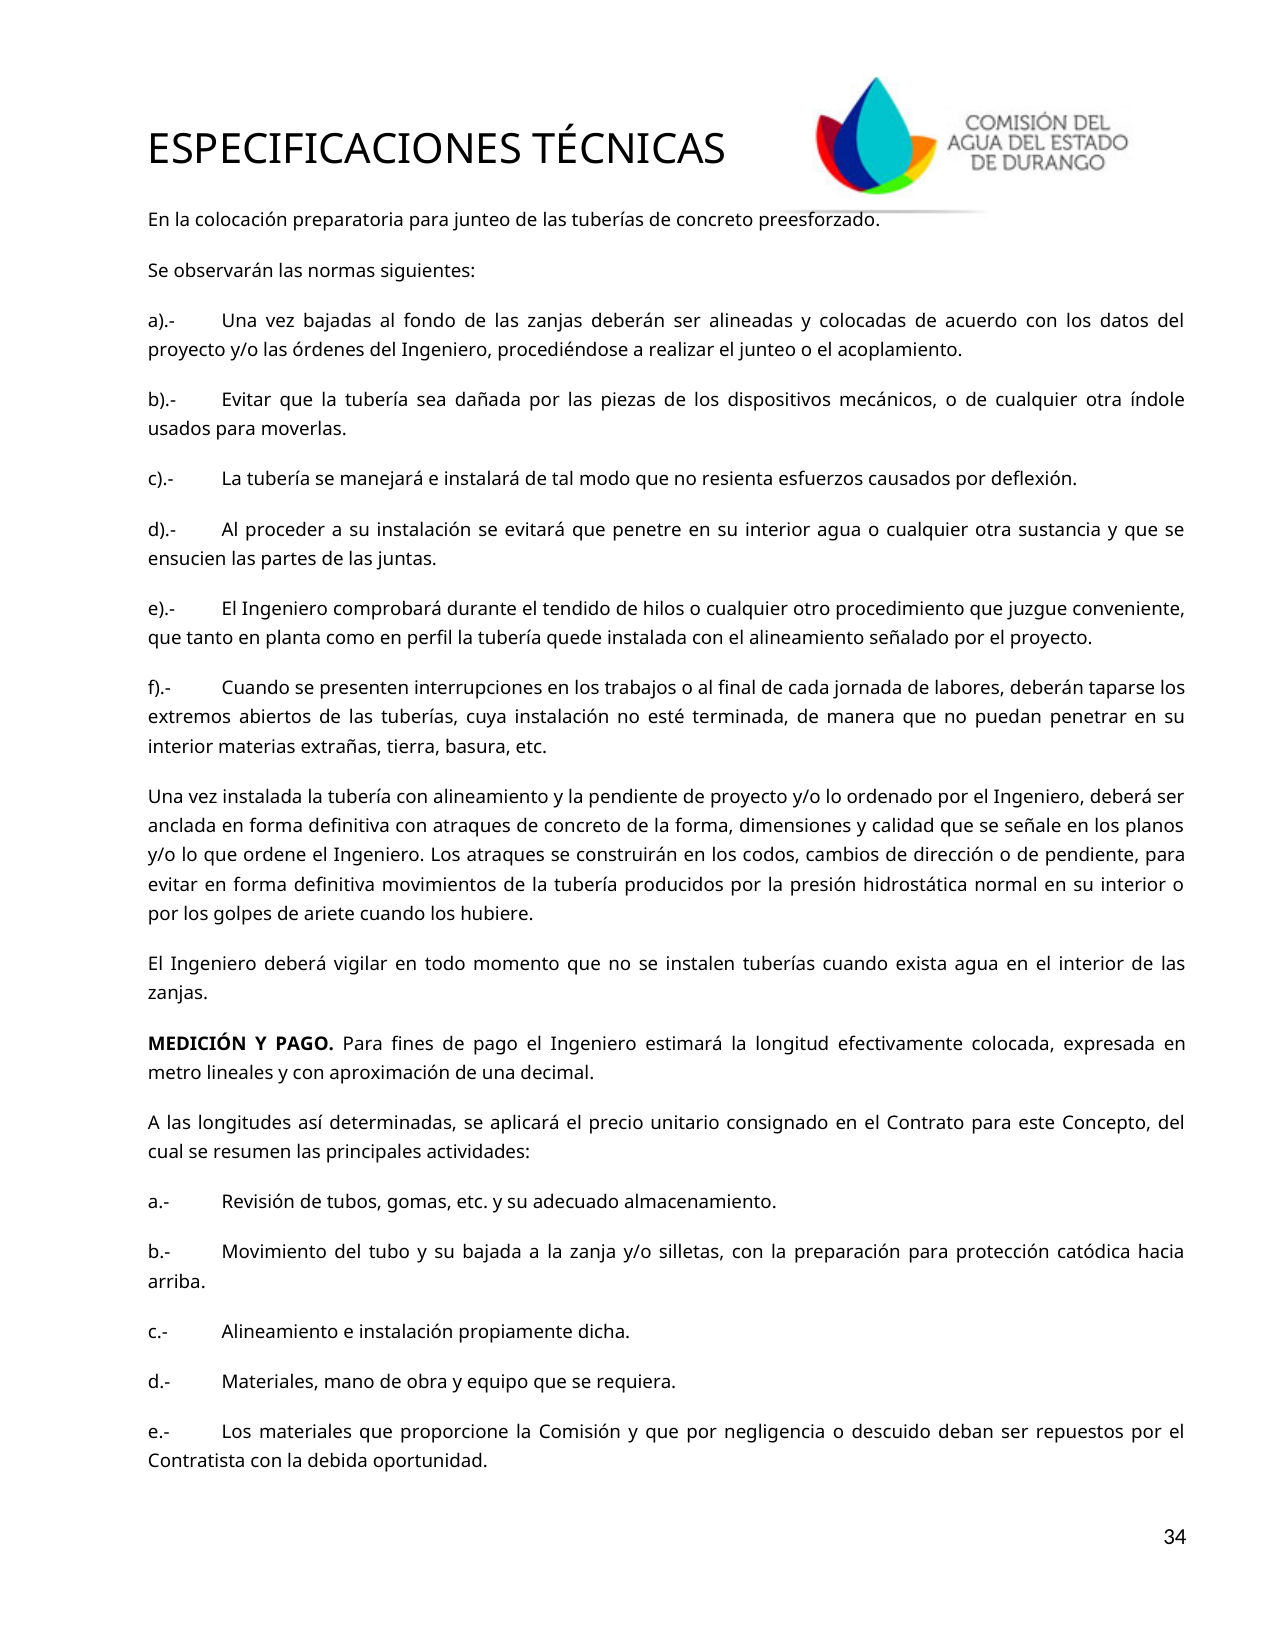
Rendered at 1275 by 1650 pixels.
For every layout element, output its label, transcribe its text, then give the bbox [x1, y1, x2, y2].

text e).- El Ingeniero comprobará durante el tendido de hilos o cualquier otro procedimiento que juzgue conveniente, que tanto en planta como en perfil la tubería quede instalada con el alineamiento señalado por el proyecto. [148, 595, 1186, 650]
text Una vez instalada la tubería con alineamiento y la pendiente de proyecto y/o lo ordenado por el Ingeniero, deberá ser anclada en forma definitiva con atraques de concreto de la forma, dimensiones y calidad que se señale en los planos y/o lo que ordene el Ingeniero. Los atraques se construirán en los codos, cambios de dirección o de pendiente, para evitar en forma definitiva movimientos de la tubería producidos por la presión hidrostática normal en su interior o por los golpes de ariete cuando los hubiere. [148, 783, 1186, 926]
text d).- Al proceder a su instalación se evitará que penetre en su interior agua o cualquier otra sustancia y que se ensucien las partes de las juntas. [148, 516, 1186, 571]
text Se observarán las normas siguientes: [148, 257, 1186, 282]
text b).- Evitar que la tubería sea dañada por las piezas de los dispositivos mecánicos, o de cualquier otra índole usados para moverlas. [148, 386, 1186, 441]
text b.- Movimiento del tubo y su bajada a la zanja y/o silletas, con la preparación para protección catódica hacia arriba. [148, 1239, 1186, 1293]
text MEDICIÓN Y PAGO. Para fines de pago el Ingeniero estimará la longitud efectivamente colocada, expresada en metro lineales y con aproximación de una decimal. [148, 1030, 1186, 1084]
text c.- Alineamiento e instalación propiamente dicha. [148, 1318, 1186, 1343]
text A las longitudes así determinadas, se aplicará el precio unitario consignado en el Contrato para este Concepto, del cual se resumen las principales actividades: [148, 1109, 1186, 1164]
text f).- Cuando se presenten interrupciones en los trabajos o al final de cada jornada de labores, deberán taparse los extremos abiertos de las tuberías, cuya instalación no esté terminada, de manera que no puedan penetrar en su interior materias extrañas, tierra, basura, etc. [148, 674, 1186, 759]
text En la colocación preparatoria para junteo de las tuberías de concreto preesforzado. [148, 207, 1186, 232]
text e.- Los materiales que proporcione la Comisión y que por negligencia o descuido deban ser repuestos por el Contratista con la debida oportunidad. [148, 1418, 1186, 1473]
text El Ingeniero deberá vigilar en todo momento que no se instalen tuberías cuando exista agua en el interior de las zanjas. [148, 950, 1186, 1005]
text d.- Materiales, mano de obra y equipo que se requiera. [148, 1368, 1186, 1394]
picture [761, 76, 1137, 207]
text a.- Revisión de tubos, gomas, etc. y su adecuado almacenamiento. [148, 1188, 1186, 1214]
text c).- La tubería se manejará e instalará de tal modo que no resienta esfuerzos causados por deflexión. [148, 466, 1186, 491]
text a).- Una vez bajadas al fondo de las zanjas deberán ser alineadas y colocadas de acuerdo con los datos del proyecto y/o las órdenes del Ingeniero, procediéndose a realizar el junteo o el acoplamiento. [148, 307, 1186, 362]
